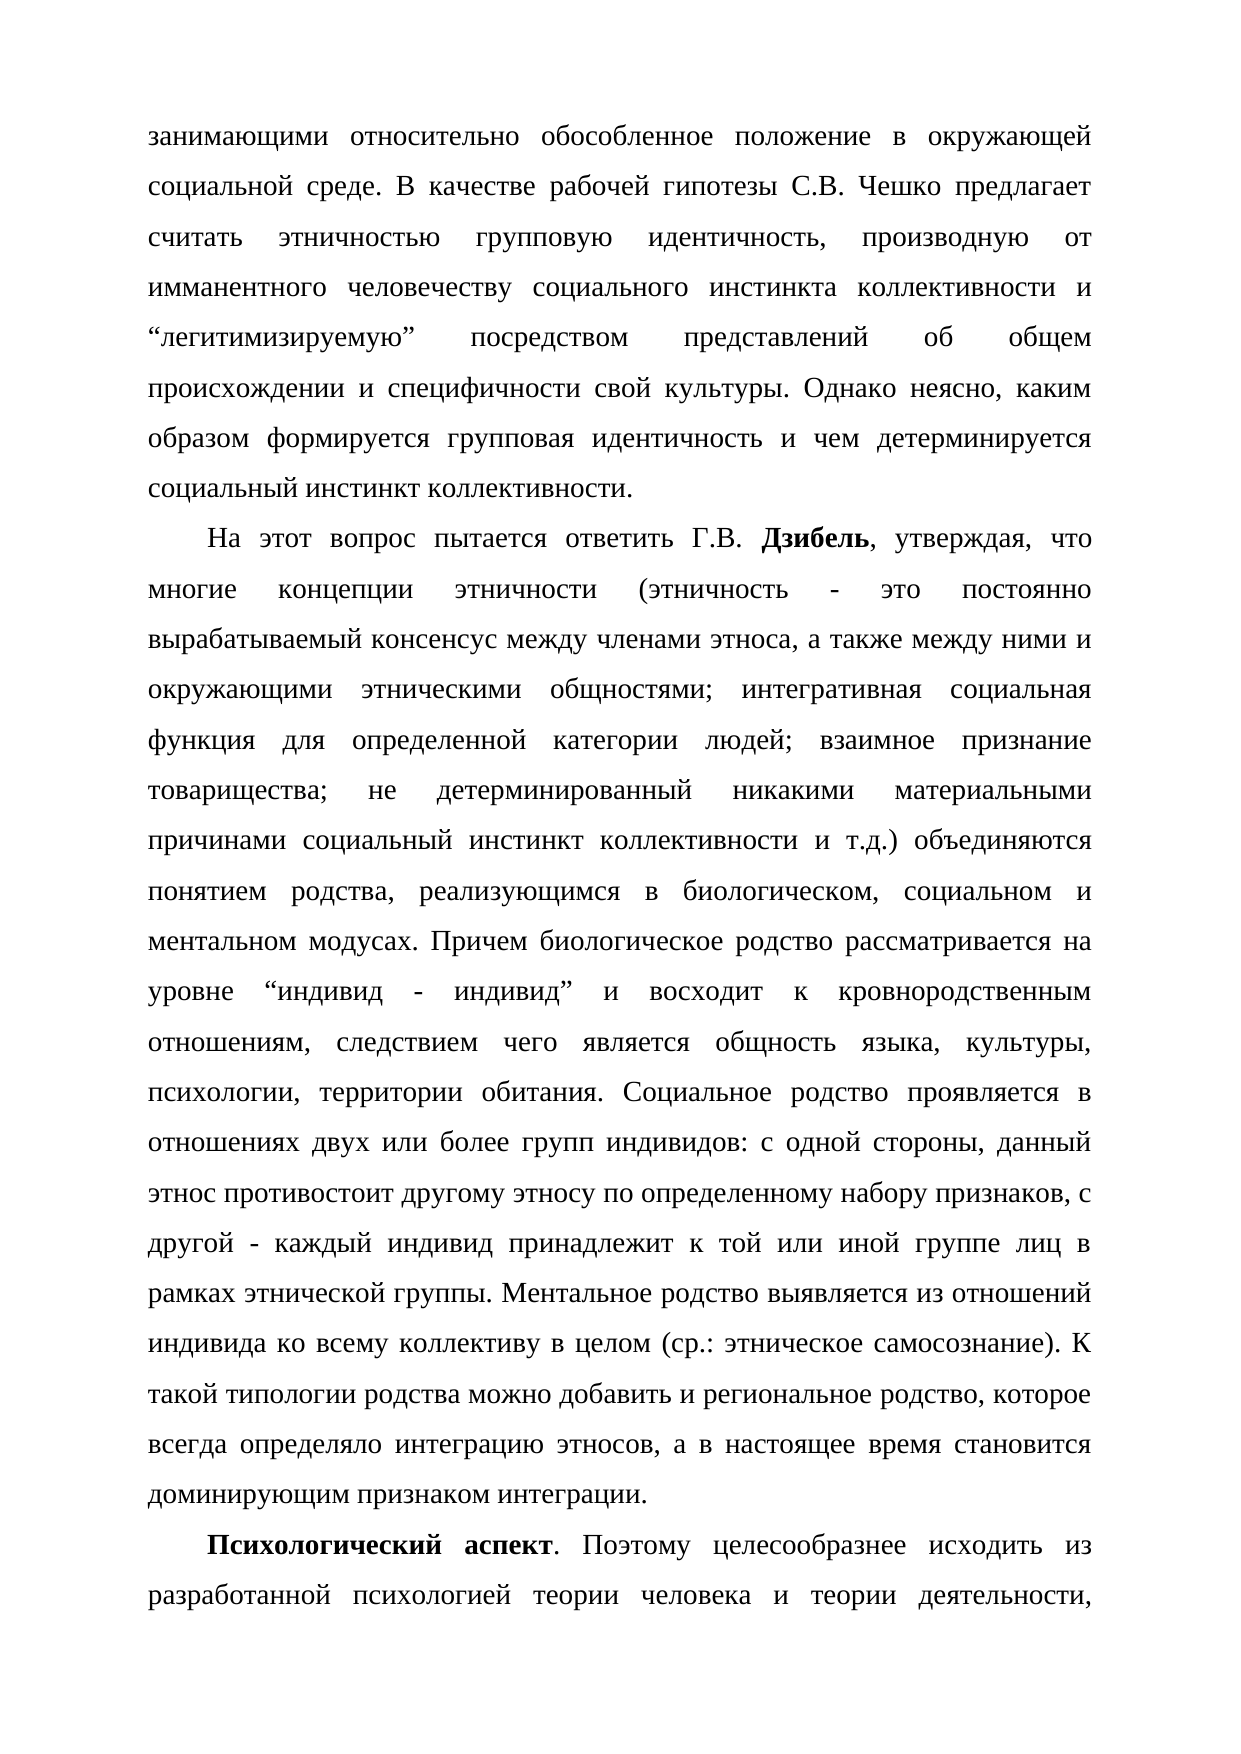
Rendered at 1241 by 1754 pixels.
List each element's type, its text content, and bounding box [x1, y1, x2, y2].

text На этот вопрос пытается ответить Г.В. Дзибель, утверждая, что многие концепции этничности (этничность - это постоянно вырабатываемый консенсус между членами этноса, а также между ними и окружающими этническими общностями; интегративная социальная функция для определенной категории людей; взаимное признание товарищества; не детерминированный никакими материальными причинами социальный инстинкт коллективности и т.д.) объединяются понятием родства, реализующимся в биологическом, социальном и ментальном модусах. Причем биологическое родство рассматривается на уровне “индивид - индивид” и восходит к кровнородственным отношениям, следствием чего является общность языка, культуры, психологии, территории обитания. Социальное родство проявляется в отношениях двух или более групп индивидов: с одной стороны, данный этнос противостоит другому этносу по определенному набору признаков, с другой - каждый индивид принадлежит к той или иной группе лиц в рамках этнической группы. Ментальное родство выявляется из отношений индивида ко всему коллективу в целом (ср.: этническое самосознание). К такой типологии родства можно добавить и региональное родство, которое всегда определяло интеграцию этносов, а в настоящее время становится доминирующим признаком интеграции. [148, 521, 1092, 1510]
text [148, 118, 1092, 504]
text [148, 1527, 1092, 1611]
